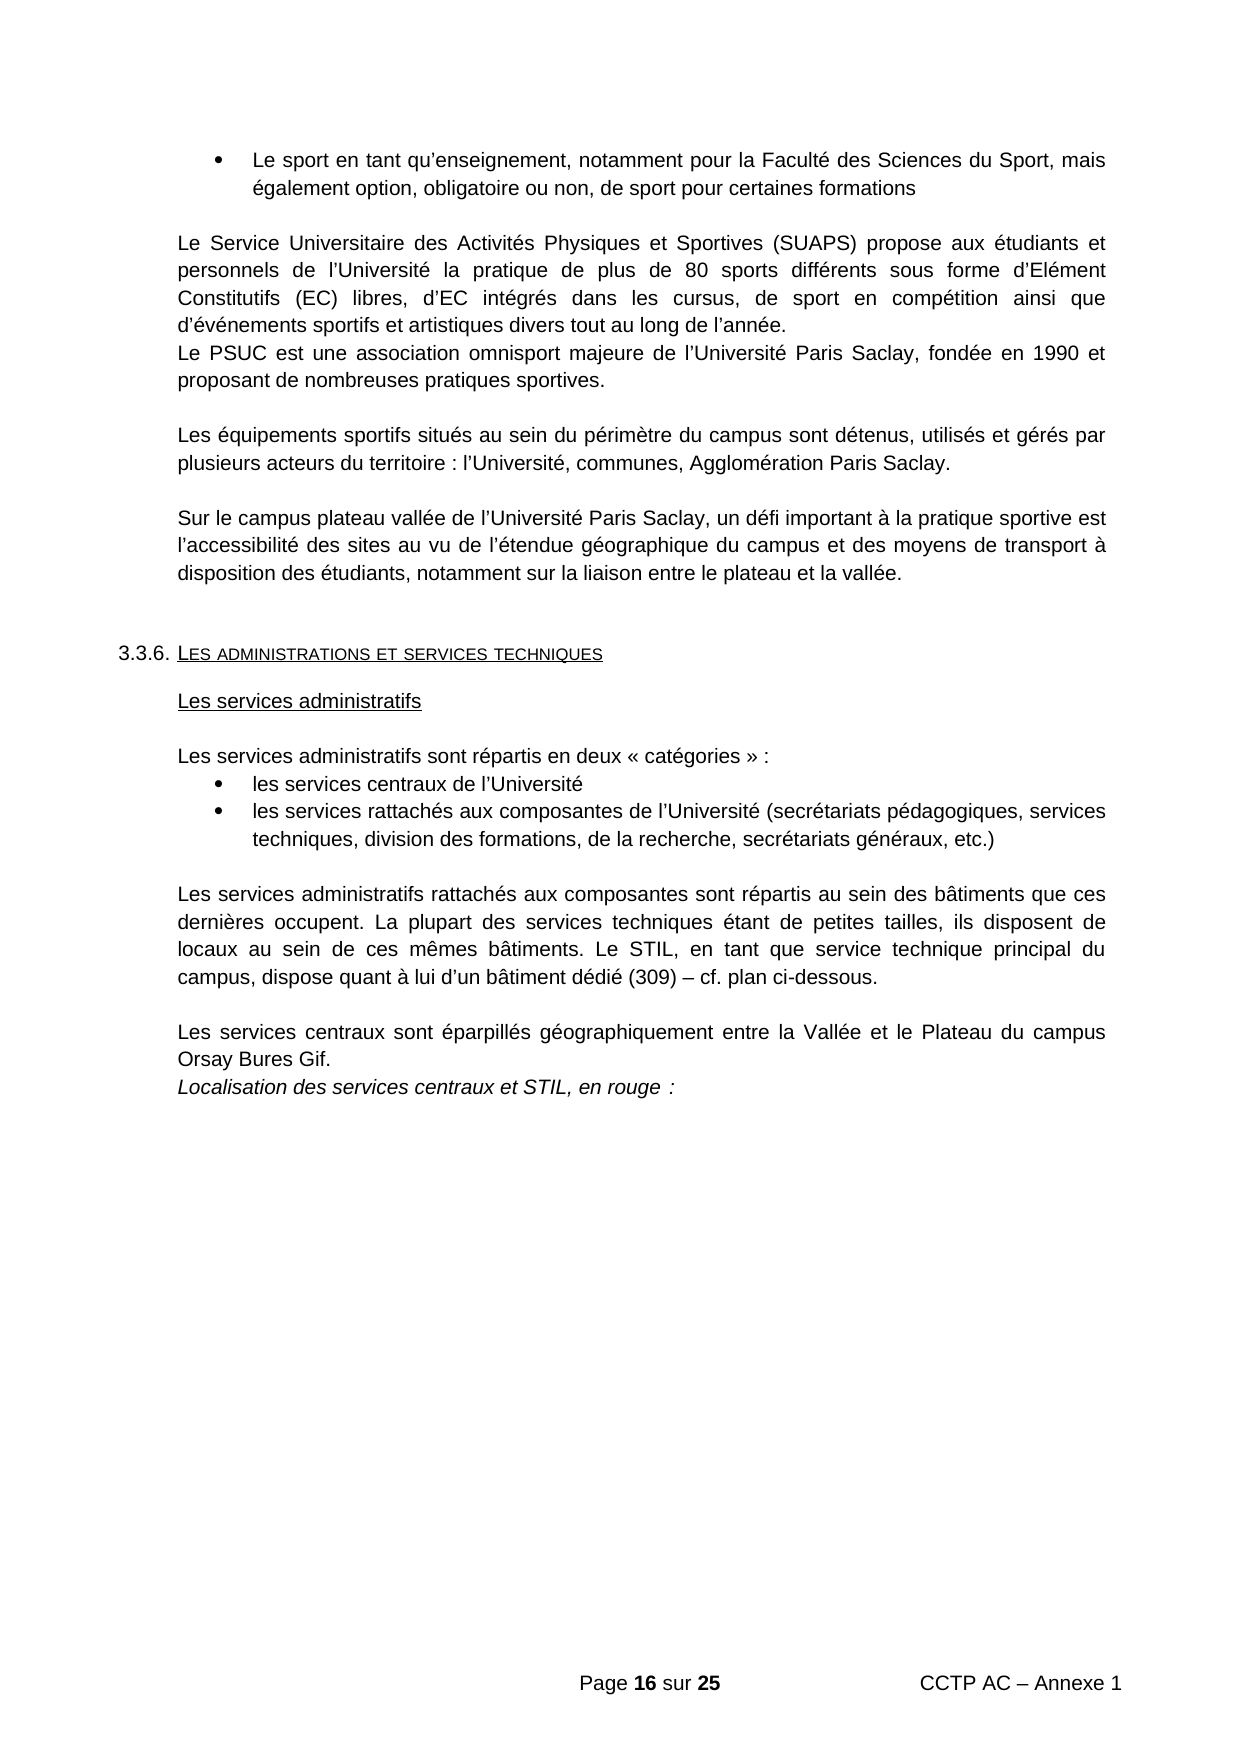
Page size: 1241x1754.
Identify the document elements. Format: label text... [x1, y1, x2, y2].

list Les services administratifs sont répartis en deux « catégories » : [177, 744, 1107, 768]
list les services centraux de l’Université [215, 772, 1107, 796]
subtitle Les administrations et services techniques [118, 640, 1107, 664]
list les services rattachés aux composantes de l’Université (secrétariats pédagogiques, services techniques, division des formations, de la recherche, secrétariats généraux, etc.) [215, 799, 1107, 851]
list Le sport en tant qu’enseignement, notamment pour la Faculté des Sciences du Sport, mais également option, obligatoire ou non, de sport pour certaines formations [215, 148, 1107, 199]
list Les services centraux sont éparpillés géographiquement entre la Vallée et le Plateau du campus Orsay Bures Gif. [177, 1019, 1107, 1071]
list Localisation des services centraux et STIL, en rouge : [177, 1074, 1107, 1098]
list Le PSUC est une association omnisport majeure de l’Université Paris Saclay, fondée en 1990 et proposant de nombreuses pratiques sportives. [177, 340, 1107, 392]
list Le Service Universitaire des Activités Physiques et Sportives (SUAPS) propose aux étudiants et personnels de l’Université la pratique de plus de 80 sports différents sous forme d’Elément Constitutifs (EC) libres, d’EC intégrés dans les cursus, de sport en compétition ainsi que d’événements sportifs et artistiques divers tout au long de l’année. [177, 230, 1107, 337]
list Les équipements sportifs situés au sein du périmètre du campus sont détenus, utilisés et gérés par plusieurs acteurs du territoire : l’Université, communes, Agglomération Paris Saclay. [177, 423, 1107, 474]
list Les services administratifs [177, 689, 1107, 713]
list Les services administratifs rattachés aux composantes sont répartis au sein des bâtiments que ces dernières occupent. La plupart des services techniques étant de petites tailles, ils disposent de locaux au sein de ces mêmes bâtiments. Le STIL, en tant que service technique principal du campus, dispose quant à lui d’un bâtiment dédié (309) – cf. plan ci-dessous. [177, 882, 1107, 988]
list Sur le campus plateau vallée de l’Université Paris Saclay, un défi important à la pratique sportive est l’accessibilité des sites au vu de l’étendue géographique du campus et des moyens de transport à disposition des étudiants, notamment sur la liaison entre le plateau et la vallée. [177, 505, 1107, 584]
